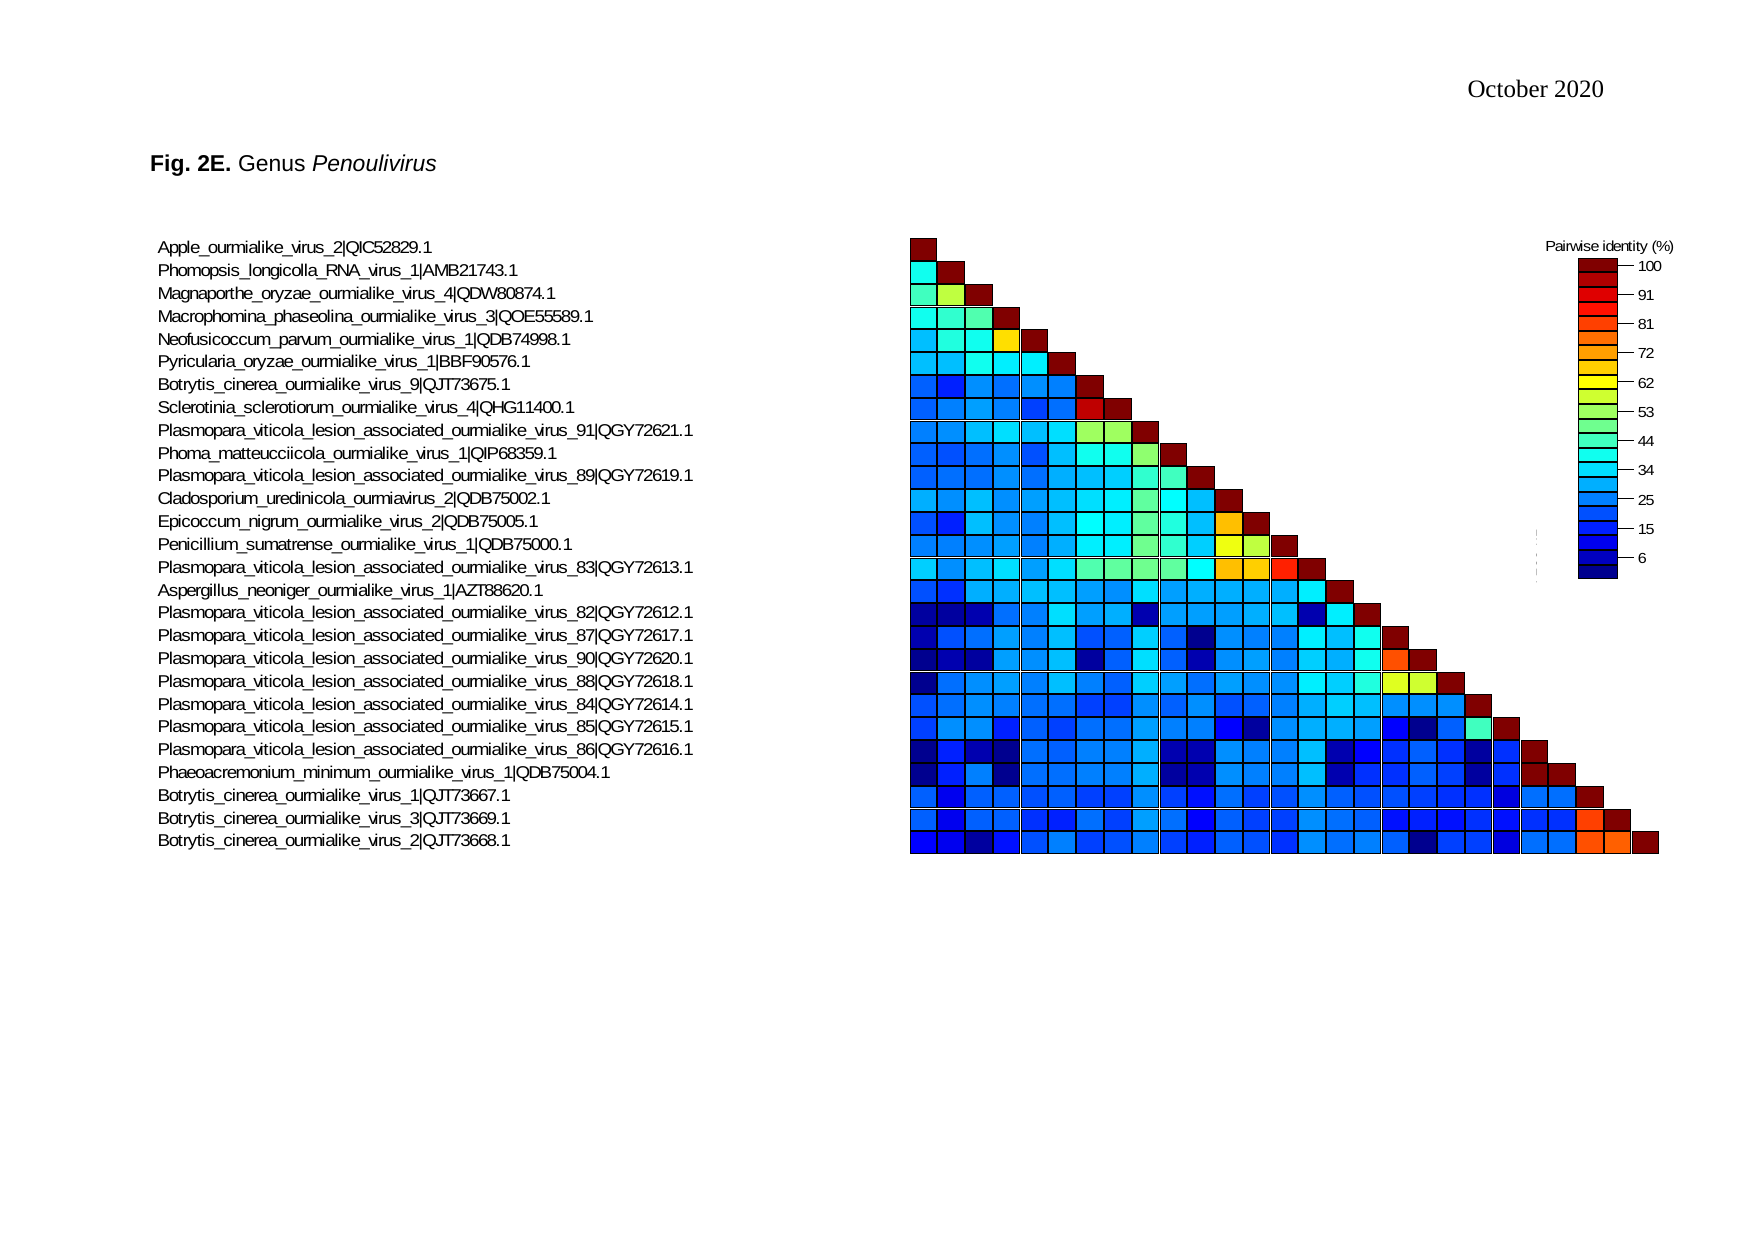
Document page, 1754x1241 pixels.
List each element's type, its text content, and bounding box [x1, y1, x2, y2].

text Fig. 2E. Genus Penoulivirus [150, 150, 1604, 176]
